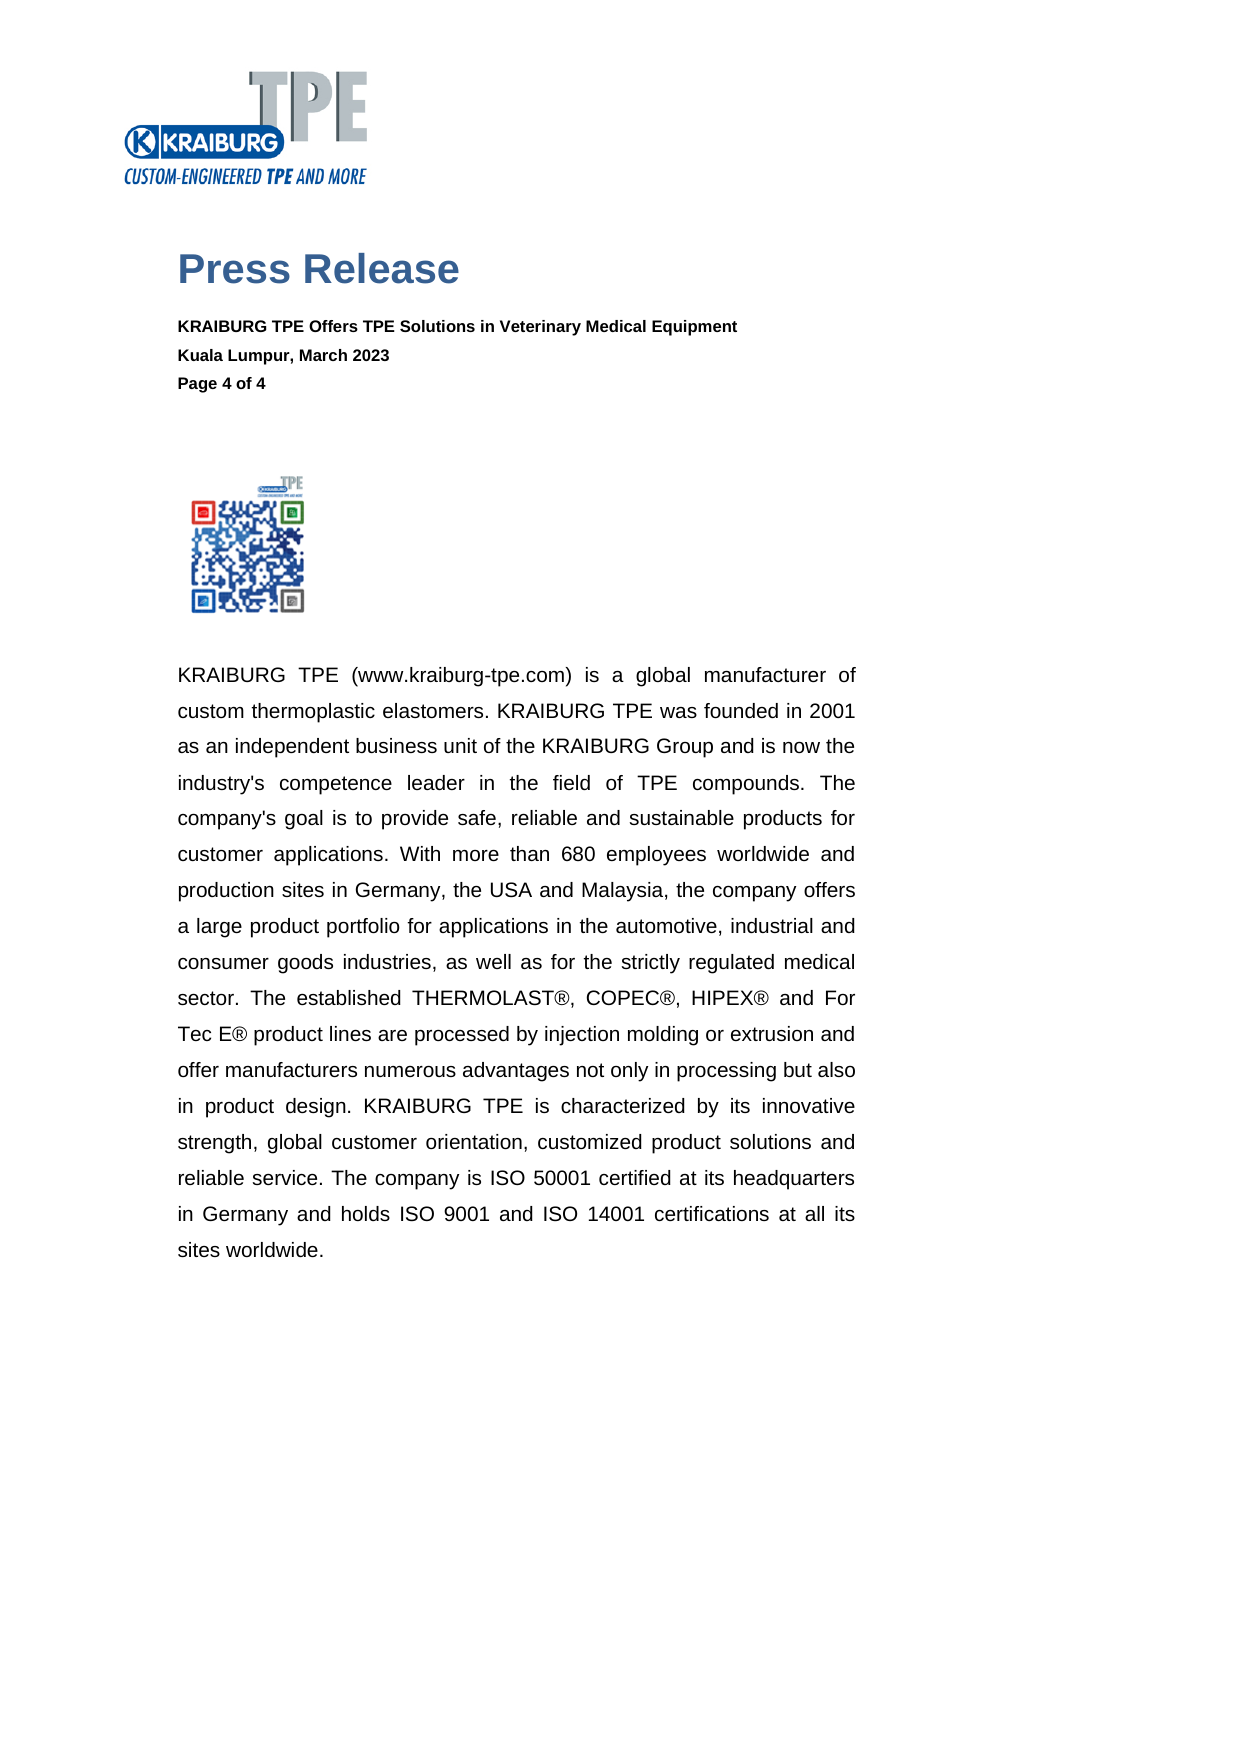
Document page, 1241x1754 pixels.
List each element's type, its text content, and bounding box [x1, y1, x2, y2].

text KRAIBURG TPE (www.kraiburg-tpe.com) is a global manufacturer of custom thermoplastic elastomers. KRAIBURG TPE was founded in 2001 as an independent business unit of the KRAIBURG Group and is now the industry's competence leader in the field of TPE compounds. The company's goal is to provide safe, reliable and sustainable products for customer applications. With more than 680 employees worldwide and production sites in Germany, the USA and Malaysia, the company offers a large product portfolio for applications in the automotive, industrial and consumer goods industries, as well as for the strictly regulated medical sector. The established THERMOLAST®, COPEC®, HIPEX® and For Tec E® product lines are processed by injection molding or extrusion and offer manufacturers numerous advantages not only in processing but also in product design. KRAIBURG TPE is characterized by its innovative strength, global customer orientation, customized product solutions and reliable service. The company is ISO 50001 certified at its headquarters in Germany and holds ISO 9001 and ISO 14001 certifications at all its sites worldwide. [177, 662, 856, 1261]
picture [112, 55, 379, 200]
picture [177, 467, 314, 638]
